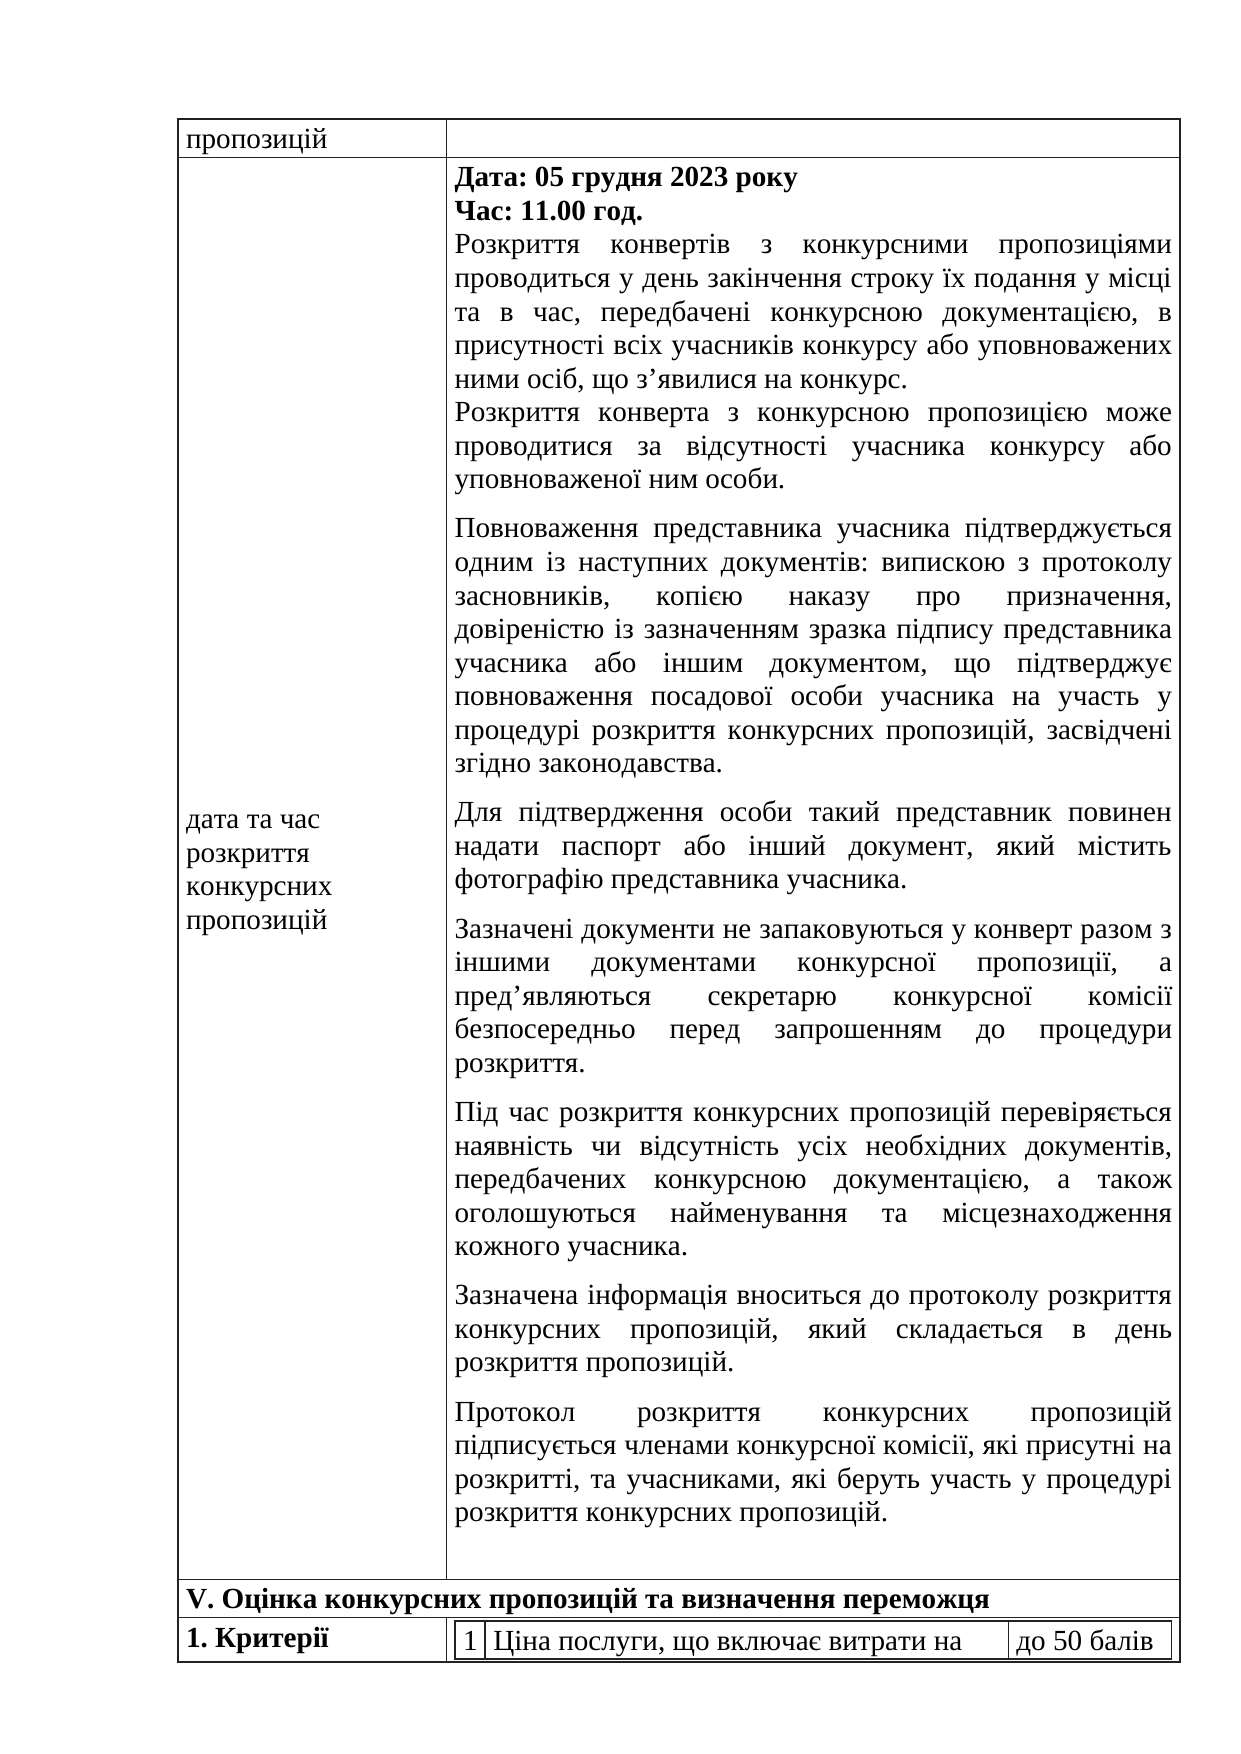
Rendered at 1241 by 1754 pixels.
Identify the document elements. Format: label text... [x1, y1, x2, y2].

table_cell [179, 120, 446, 156]
table_cell V. Оцінка конкурсних пропозицій та визначення переможця [179, 1580, 1179, 1617]
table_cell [179, 1618, 446, 1661]
table_cell дата та час розкриття конкурсних пропозицій [179, 158, 446, 1578]
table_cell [447, 120, 1179, 156]
table_cell Дата: 05 грудня 2023 року Час: 11.00 год. Розкриття конвертів з конкурсними пропозиціями проводиться у день закінчення строку їх подання у місці та в час, передбачені конкурсною документацією, в присутності всіх учасників конкурсу або уповноважених ними осіб, що з’явилися на конкурс. Розкриття конверта з конкурсною пропозицією може проводитися за відсутності учасника конкурсу або уповноваженої ним особи. Повноваження представника учасника підтверджується одним із наступних документів: випискою з протоколу засновників, копією наказу про призначення, довіреністю із зазначенням зразка підпису представника учасника або іншим документом, що підтверджує повноваження посадової особи учасника на участь у процедурі розкриття конкурсних пропозицій, засвідчені згідно законодавства. Для підтвердження особи такий представник повинен надати паспорт або інший документ, який містить фотографію представника учасника. Зазначені документи не запаковуються у конверт разом з іншими документами конкурсної пропозиції, а пред’являються секретарю конкурсної комісії безпосередньо перед запрошенням до процедури розкриття. Під час розкриття конкурсних пропозицій перевіряється наявність чи відсутність усіх необхідних документів, передбачених конкурсною документацією, а також оголошуються найменування та місцезнаходження кожного учасника. Зазначена інформація вноситься до протоколу розкриття конкурсних пропозицій, який складається в день розкриття пропозицій. Протокол розкриття конкурсних пропозицій підписується членами конкурсної комісії, які присутні на розкритті, та учасниками, які беруть участь у процедурі розкриття конкурсних пропозицій. [447, 158, 1179, 1578]
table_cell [447, 1618, 1179, 1661]
